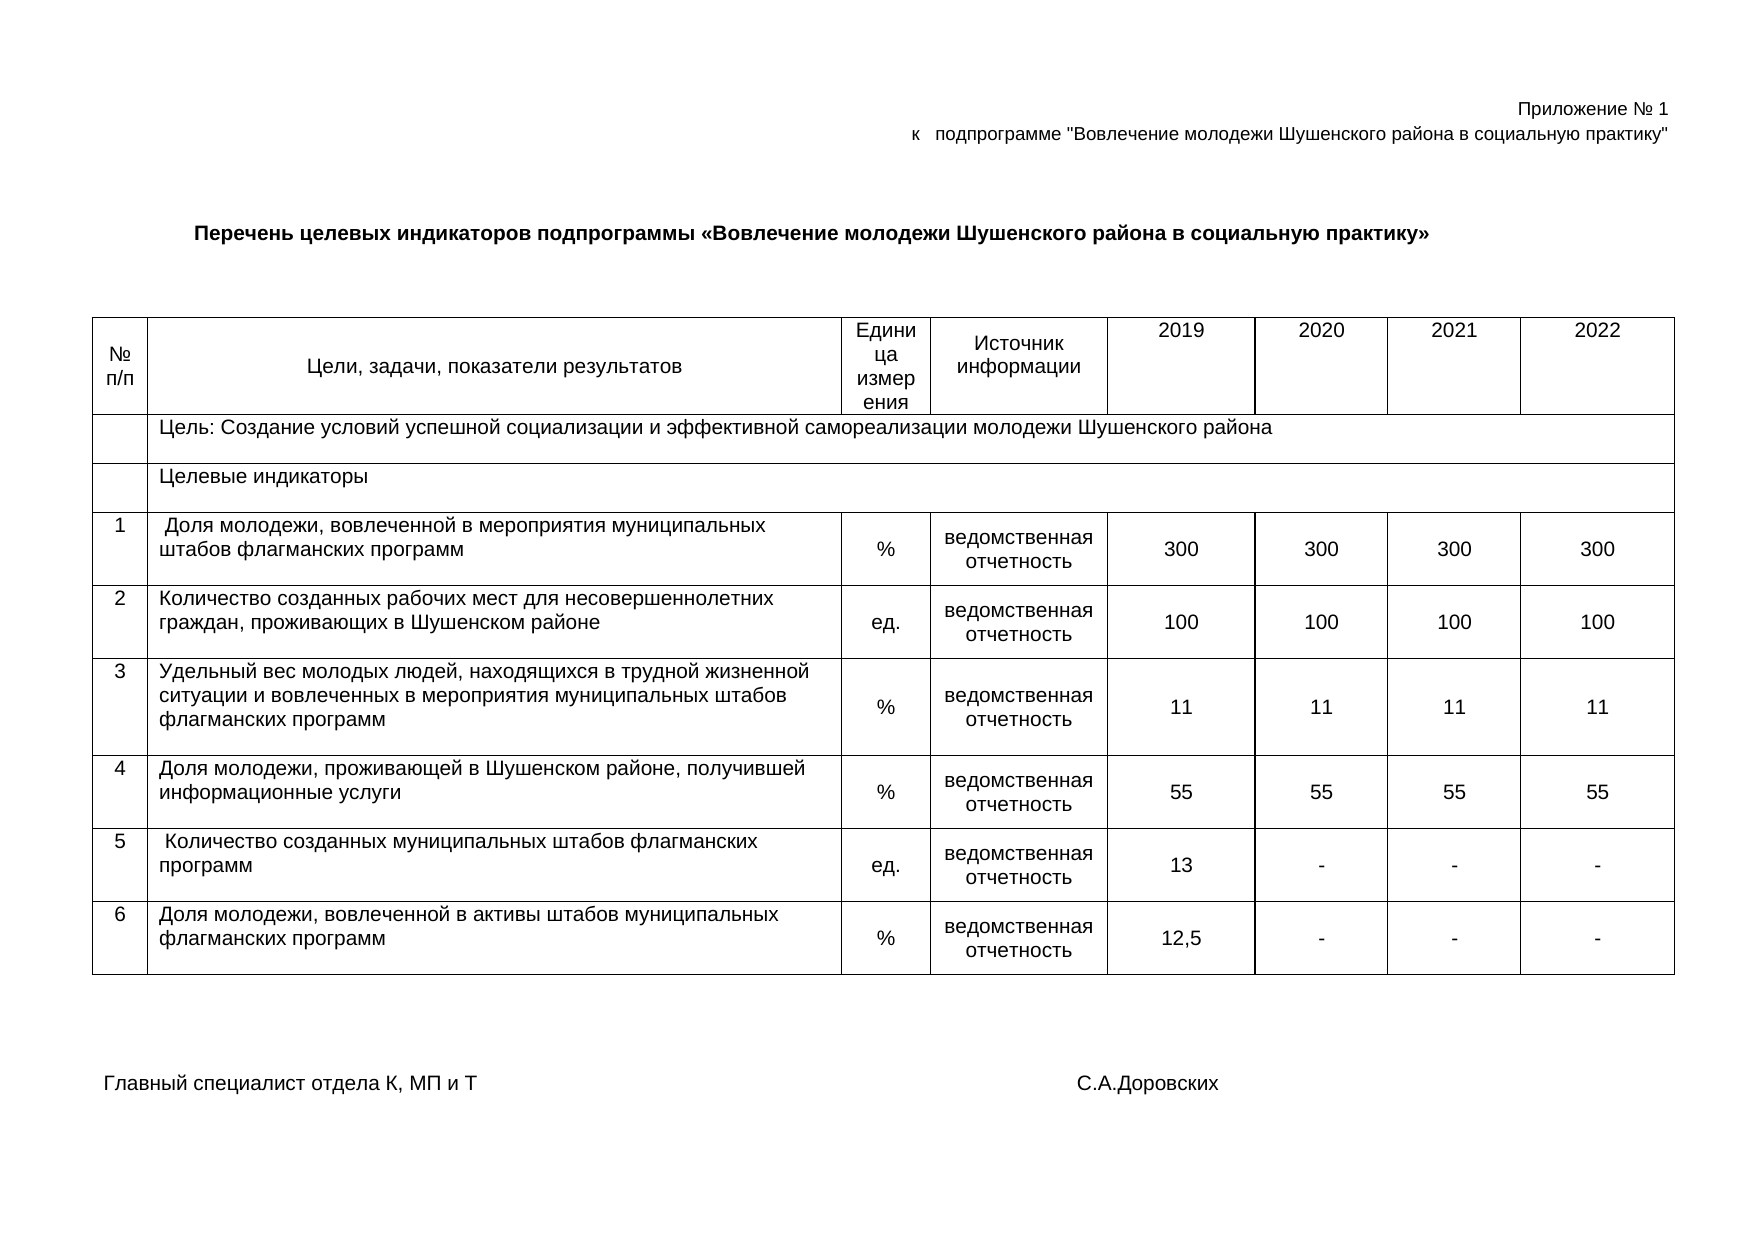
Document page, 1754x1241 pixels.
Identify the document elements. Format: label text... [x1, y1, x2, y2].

table_cell 1 [93, 513, 147, 585]
table_cell % [842, 902, 930, 973]
table_cell ведомственная отчетность [931, 586, 1107, 658]
table_cell 11 [1521, 659, 1674, 755]
table_cell 55 [1521, 756, 1674, 828]
table_cell 6 [93, 902, 147, 973]
table_cell 55 [1256, 756, 1387, 828]
table_cell 11 [1256, 659, 1387, 755]
table_cell ведомственная отчетность [931, 756, 1107, 828]
table_header 2022 [1521, 318, 1674, 414]
table_header 2019 [1108, 318, 1254, 414]
table_cell - [1388, 829, 1520, 901]
table_header 2021 [1388, 318, 1520, 414]
table_cell 13 [1108, 829, 1254, 901]
table_cell - [1256, 829, 1387, 901]
table_cell 55 [1108, 756, 1254, 828]
table_cell Доля молодежи, вовлеченной в мероприятия муниципальных штабов флагманских программ [148, 513, 841, 585]
table_cell - [1521, 829, 1674, 901]
table_header Источник информации [931, 318, 1107, 414]
table_cell ед. [842, 586, 930, 658]
table_cell Количество созданных рабочих мест для несовершеннолетних граждан, проживающих в Шушенском районе [148, 586, 841, 658]
table_cell [93, 464, 147, 512]
table_cell - [1256, 902, 1387, 973]
table_cell 100 [1521, 586, 1674, 658]
table_cell 11 [1388, 659, 1520, 755]
table_header 2020 [1256, 318, 1387, 414]
table_cell 100 [1256, 586, 1387, 658]
table_cell 2 [93, 586, 147, 658]
table_cell Доля молодежи, вовлеченной в активы штабов муниципальных флагманских программ [148, 902, 841, 973]
text Перечень целевых индикаторов подпрограммы «Вовлечение молодежи Шушенского района в социальную практику» [103, 221, 1521, 244]
table_cell 300 [1521, 513, 1674, 585]
table_cell ведомственная отчетность [931, 659, 1107, 755]
text Главный специалист отдела К, МП и Т С.А.Доровских [103, 1071, 1521, 1095]
table_cell 4 [93, 756, 147, 828]
table_cell % [842, 659, 930, 755]
table_cell - [1521, 902, 1674, 973]
table_cell 5 [93, 829, 147, 901]
table_cell 300 [1256, 513, 1387, 585]
table_cell 12,5 [1108, 902, 1254, 973]
table_cell 3 [93, 659, 147, 755]
table_header Цели, задачи, показатели результатов [148, 318, 841, 414]
table_cell 100 [1388, 586, 1520, 658]
table_cell 300 [1388, 513, 1520, 585]
table_header № п/п [93, 318, 147, 414]
table_cell 55 [1388, 756, 1520, 828]
table_cell % [842, 756, 930, 828]
table_cell % [842, 513, 930, 585]
table_cell Доля молодежи, проживающей в Шушенском районе, получившей информационные услуги [148, 756, 841, 828]
table_cell Целевые индикаторы [148, 464, 1674, 512]
table_cell 100 [1108, 586, 1254, 658]
text к подпрограмме "Вовлечение молодежи Шушенского района в социальную практику" [103, 123, 1668, 144]
table_cell Количество созданных муниципальных штабов флагманских программ [148, 829, 841, 901]
table_cell ведомственная отчетность [931, 513, 1107, 585]
table_cell ед. [842, 829, 930, 901]
table_cell 11 [1108, 659, 1254, 755]
table_cell - [1388, 902, 1520, 973]
table_cell ведомственная отчетность [931, 902, 1107, 973]
table_cell [93, 415, 147, 463]
table_cell Удельный вес молодых людей, находящихся в трудной жизненной ситуации и вовлеченных в мероприятия муниципальных штабов флагманских программ [148, 659, 841, 755]
table_cell 300 [1108, 513, 1254, 585]
table_cell Цель: Создание условий успешной социализации и эффективной самореализации молодежи Шушенского района [148, 415, 1674, 463]
text Приложение № 1 [103, 98, 1668, 119]
table_header Единица измерения [842, 318, 930, 414]
table_cell ведомственная отчетность [931, 829, 1107, 901]
